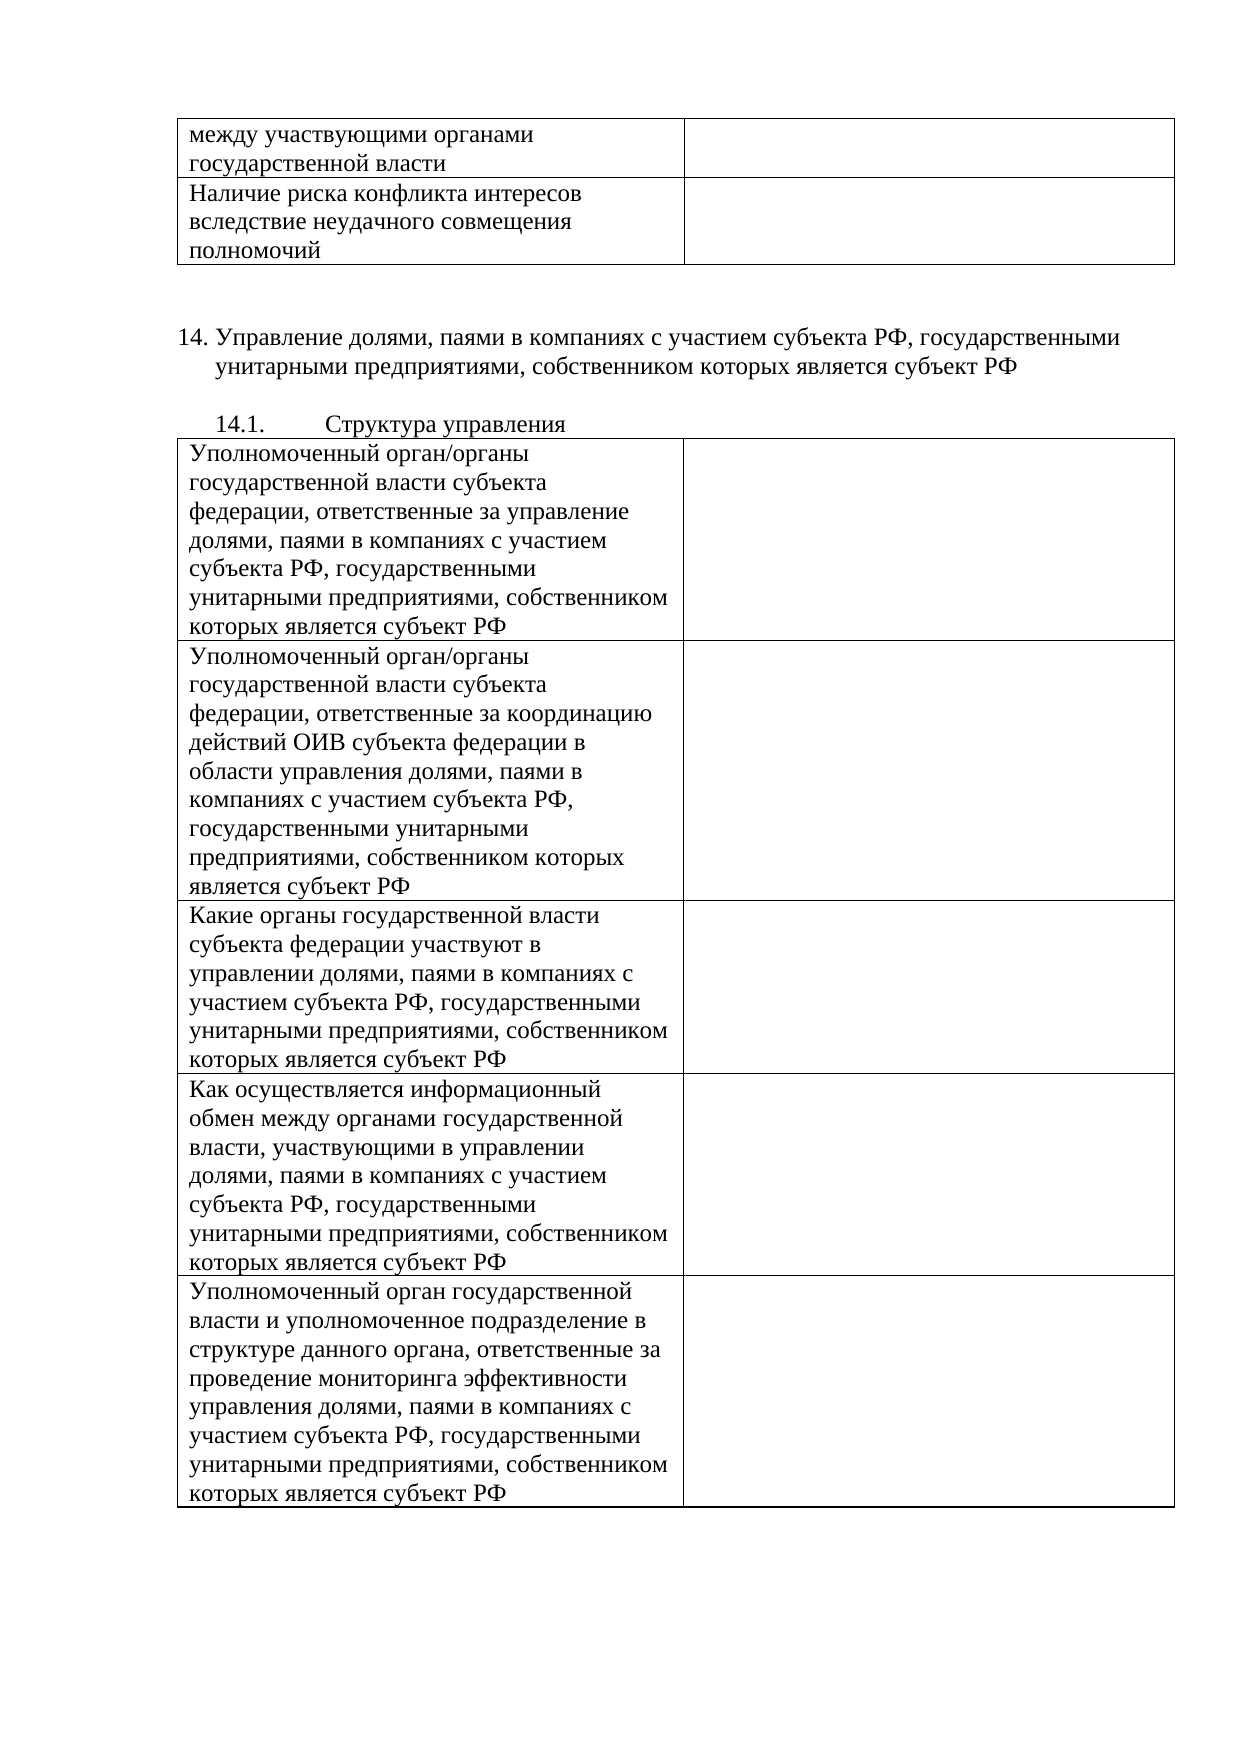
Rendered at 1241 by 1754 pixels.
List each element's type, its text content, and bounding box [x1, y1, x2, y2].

table_cell [685, 119, 1174, 177]
list Структура управления [215, 409, 1152, 437]
table_cell [685, 178, 1174, 264]
table_header Уполномоченный орган/органы государственной власти субъекта федерации, ответственные за управление долями, паями в компаниях с участием субъекта РФ, государственными унитарными предприятиями, собственником которых является субъект РФ [178, 439, 683, 640]
table_cell [684, 1276, 1174, 1506]
list Управление долями, паями в компаниях с участием субъекта РФ, государственными унитарными предприятиями, собственником которых является субъект РФ [177, 322, 1152, 380]
table_cell Уполномоченный орган государственной власти и уполномоченное подразделение в структуре данного органа, ответственные за проведение мониторинга эффективности управления долями, паями в компаниях с участием субъекта РФ, государственными унитарными предприятиями, собственником которых является субъект РФ [178, 1276, 683, 1506]
table_cell [684, 901, 1174, 1073]
table_cell [684, 1074, 1174, 1275]
table_cell Наличие риска конфликта интересов вследствие неудачного совмещения полномочий [178, 178, 684, 264]
table_cell Уполномоченный орган/органы государственной власти субъекта федерации, ответственные за координацию действий ОИВ субъекта федерации в области управления долями, паями в компаниях с участием субъекта РФ, государственными унитарными предприятиями, собственником которых является субъект РФ [178, 641, 683, 899]
table_cell [684, 641, 1174, 899]
table_cell Какие органы государственной власти субъекта федерации участвуют в управлении долями, паями в компаниях с участием субъекта РФ, государственными унитарными предприятиями, собственником которых является субъект РФ [178, 901, 683, 1073]
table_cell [178, 119, 684, 177]
table_cell Как осуществляется информационный обмен между органами государственной власти, участвующими в управлении долями, паями в компаниях с участием субъекта РФ, государственными унитарными предприятиями, собственником которых является субъект РФ [178, 1074, 683, 1275]
table_header [684, 439, 1174, 640]
